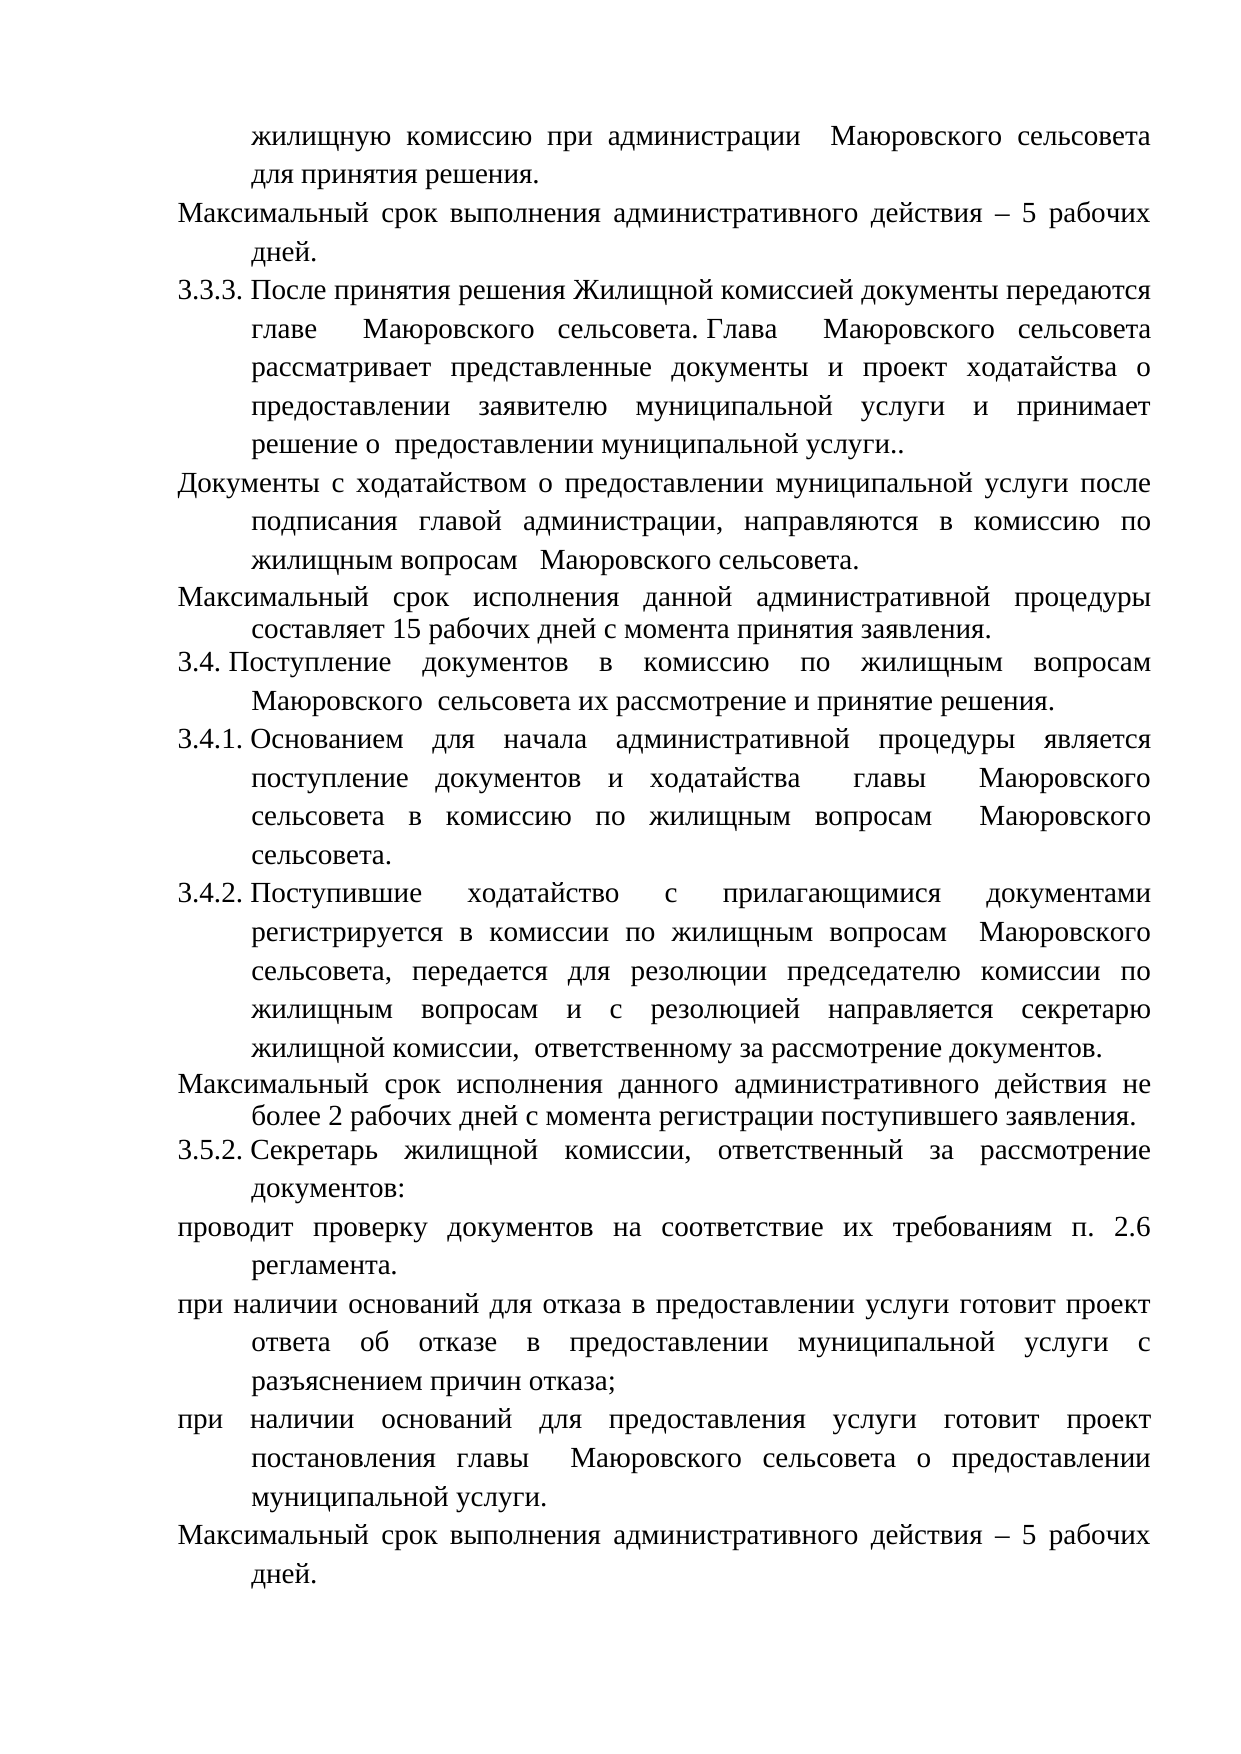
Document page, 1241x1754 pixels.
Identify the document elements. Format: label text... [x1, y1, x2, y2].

text Максимальный срок выполнения административного действия – 5 рабочих дней. [177, 1517, 1152, 1589]
text 3.4. Поступление документов в комиссию по жилищным вопросам Маюровского сельсовета их рассмотрение и принятие решения. [177, 644, 1152, 716]
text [177, 118, 1152, 190]
text Максимальный срок исполнения данной административной процедуры составляет 15 рабочих дней с момента принятия заявления. [177, 581, 1152, 644]
text проводит проверку документов на соответствие их требованиям п. 2.6 регламента. [177, 1209, 1152, 1281]
text 3.4.1. Основанием для начала административной процедуры является поступление документов и ходатайства главы Маюровского сельсовета в комиссию по жилищным вопросам Маюровского сельсовета. [177, 721, 1152, 871]
text Максимальный срок исполнения данного административного действия не более 2 рабочих дней с момента регистрации поступившего заявления. [177, 1068, 1152, 1132]
text при наличии оснований для предоставления услуги готовит проект постановления главы Маюровского сельсовета о предоставлении муниципальной услуги. [177, 1402, 1152, 1512]
text 3.4.2. Поступившие ходатайство с прилагающимися документами регистрируется в комиссии по жилищным вопросам Маюровского сельсовета, передается для резолюции председателю комиссии по жилищным вопросам и с резолюцией направляется секретарю жилищной комиссии, ответственному за рассмотрение документов. [177, 876, 1152, 1063]
text 3.3.3. После принятия решения Жилищной комиссией документы передаются главе Маюровского сельсовета. Глава Маюровского сельсовета рассматривает представленные документы и проект ходатайства о предоставлении заявителю муниципальной услуги и принимает решение о предоставлении муниципальной услуги.. [177, 272, 1152, 460]
text 3.5.2. Секретарь жилищной комиссии, ответственный за рассмотрение документов: [177, 1132, 1152, 1204]
text при наличии оснований для отказа в предоставлении услуги готовит проект ответа об отказе в предоставлении муниципальной услуги с разъяснением причин отказа; [177, 1286, 1152, 1397]
text Документы с ходатайством о предоставлении муниципальной услуги после подписания главой администрации, направляются в комиссию по жилищным вопросам Маюровского сельсовета. [177, 465, 1152, 576]
text Максимальный срок выполнения административного действия – 5 рабочих дней. [177, 195, 1152, 267]
